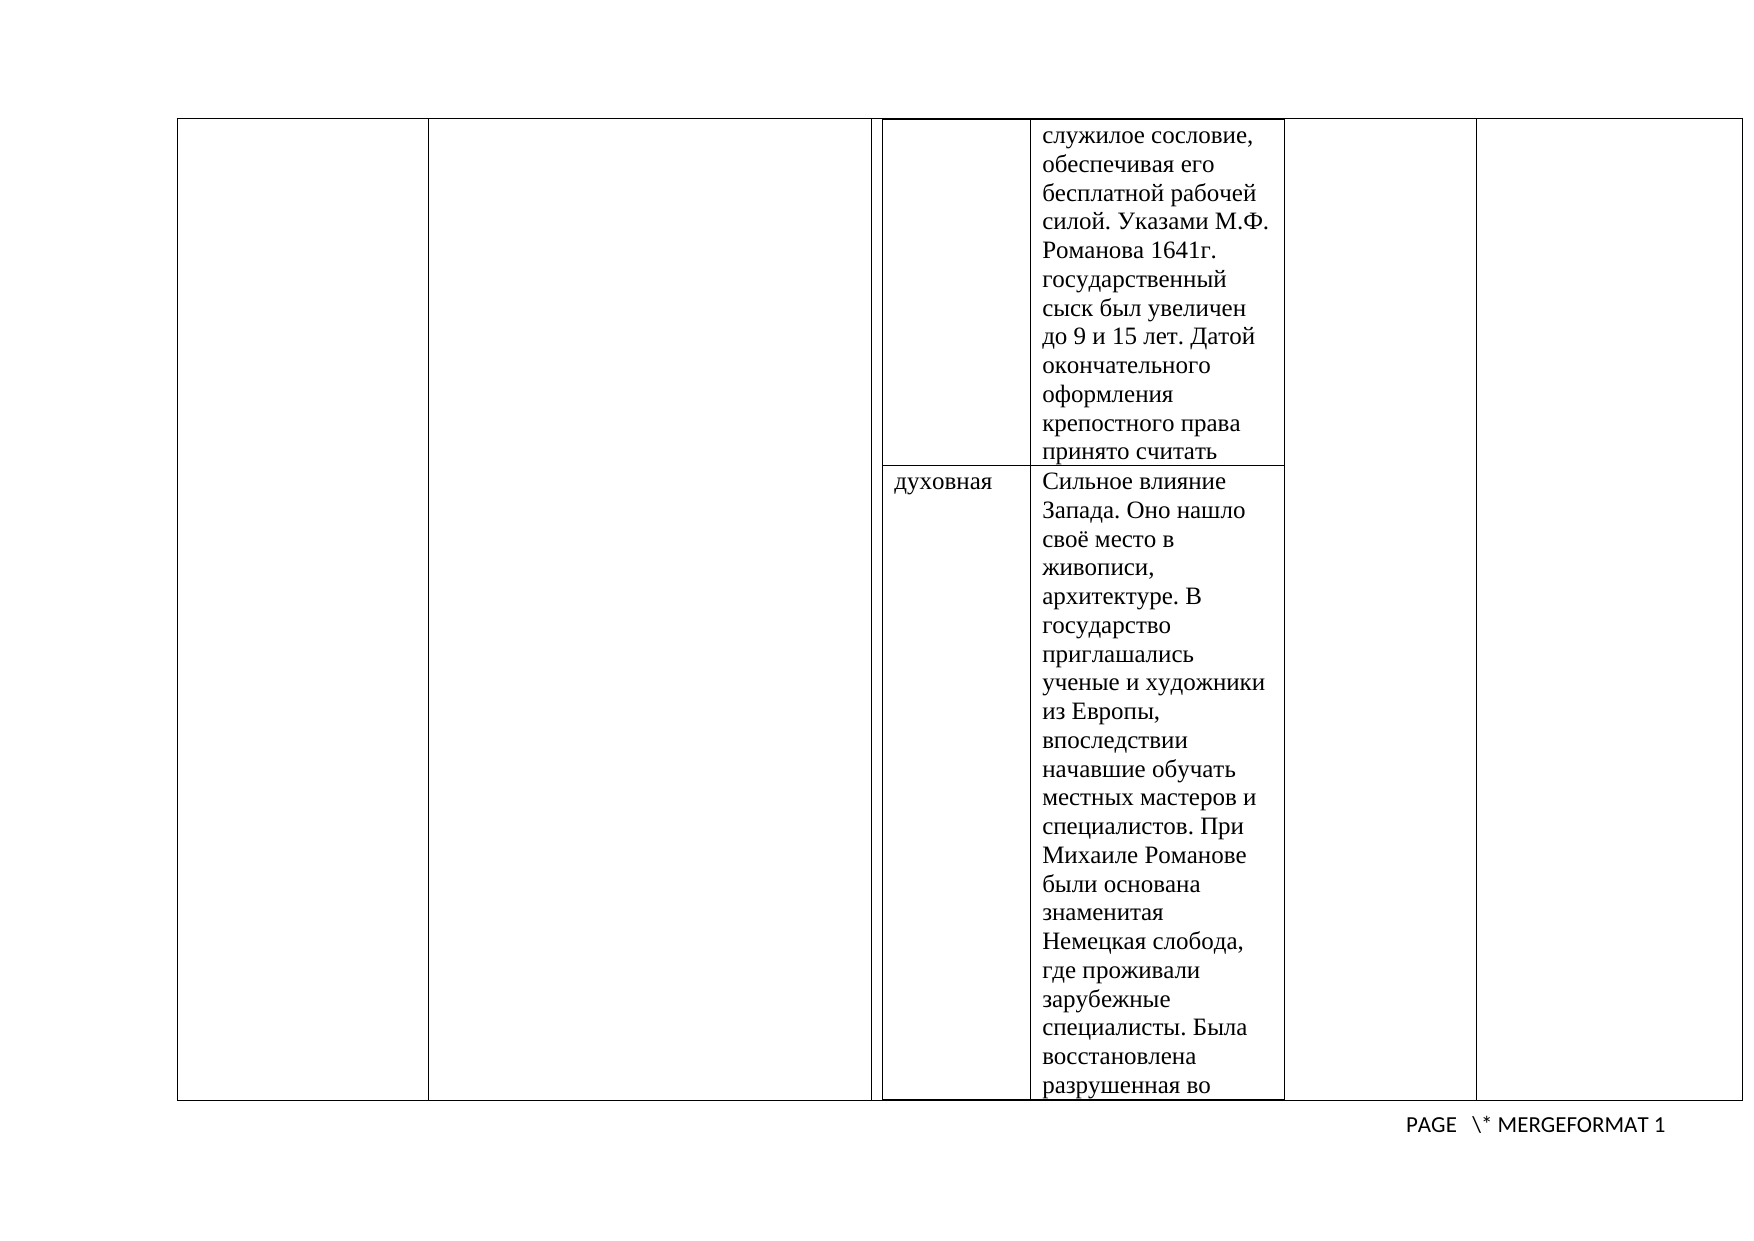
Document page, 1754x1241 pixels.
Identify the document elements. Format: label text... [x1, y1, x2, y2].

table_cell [1477, 119, 1742, 1100]
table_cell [1031, 120, 1284, 465]
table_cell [883, 120, 1030, 465]
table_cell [429, 119, 871, 1100]
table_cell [1285, 119, 1476, 1100]
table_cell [178, 119, 428, 1100]
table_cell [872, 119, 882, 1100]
